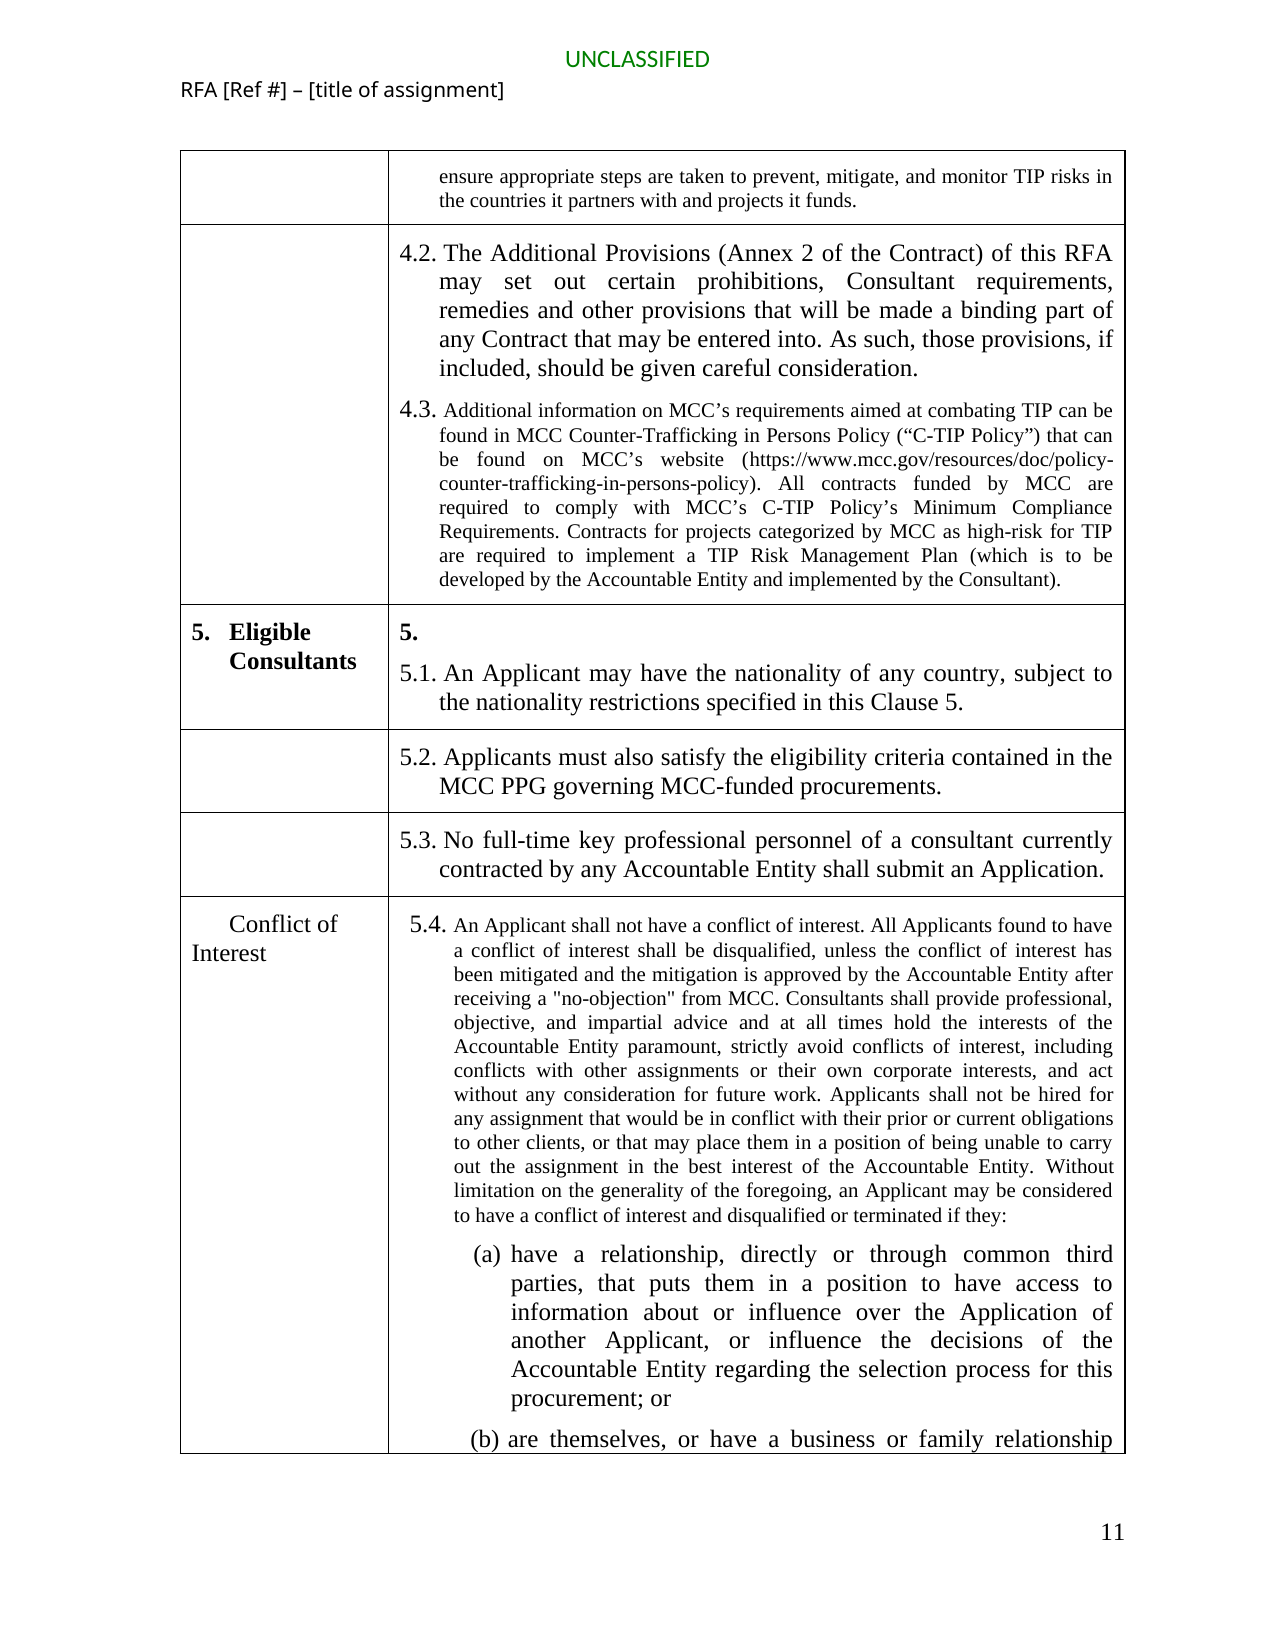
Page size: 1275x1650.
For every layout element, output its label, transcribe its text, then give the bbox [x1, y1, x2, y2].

table_cell No full-time key professional personnel of a consultant currently contracted by any Accountable Entity shall submit an Application. [389, 813, 1124, 896]
table_cell [181, 730, 388, 812]
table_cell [389, 897, 1124, 1453]
table_cell The Additional Provisions (Annex 2 of the Contract) of this RFA may set out certain prohibitions, Consultant requirements, remedies and other provisions that will be made a binding part of any Contract that may be entered into. As such, those provisions, if included, should be given careful consideration. Additional information on MCC’s requirements aimed at combating TIP can be found in MCC Counter-Trafficking in Persons Policy (“C-TIP Policy”) that can be found on MCC’s website (https://www.mcc.gov/resources/doc/policy-counter-trafficking-in-persons-policy). All contracts funded by MCC are required to comply with MCC’s C-TIP Policy’s Minimum Compliance Requirements. Contracts for projects categorized by MCC as high-risk for TIP are required to implement a TIP Risk Management Plan (which is to be developed by the Accountable Entity and implemented by the Consultant). [389, 225, 1124, 604]
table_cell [181, 897, 388, 1453]
table_cell Eligible Consultants [181, 605, 388, 728]
table_cell [181, 225, 388, 604]
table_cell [389, 151, 1124, 224]
table_cell [181, 813, 388, 896]
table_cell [181, 151, 388, 224]
table_cell Applicants must also satisfy the eligibility criteria contained in the MCC PPG governing MCC-funded procurements. [389, 730, 1124, 812]
table_cell An Applicant may have the nationality of any country, subject to the nationality restrictions specified in this Clause 5. [389, 605, 1124, 728]
